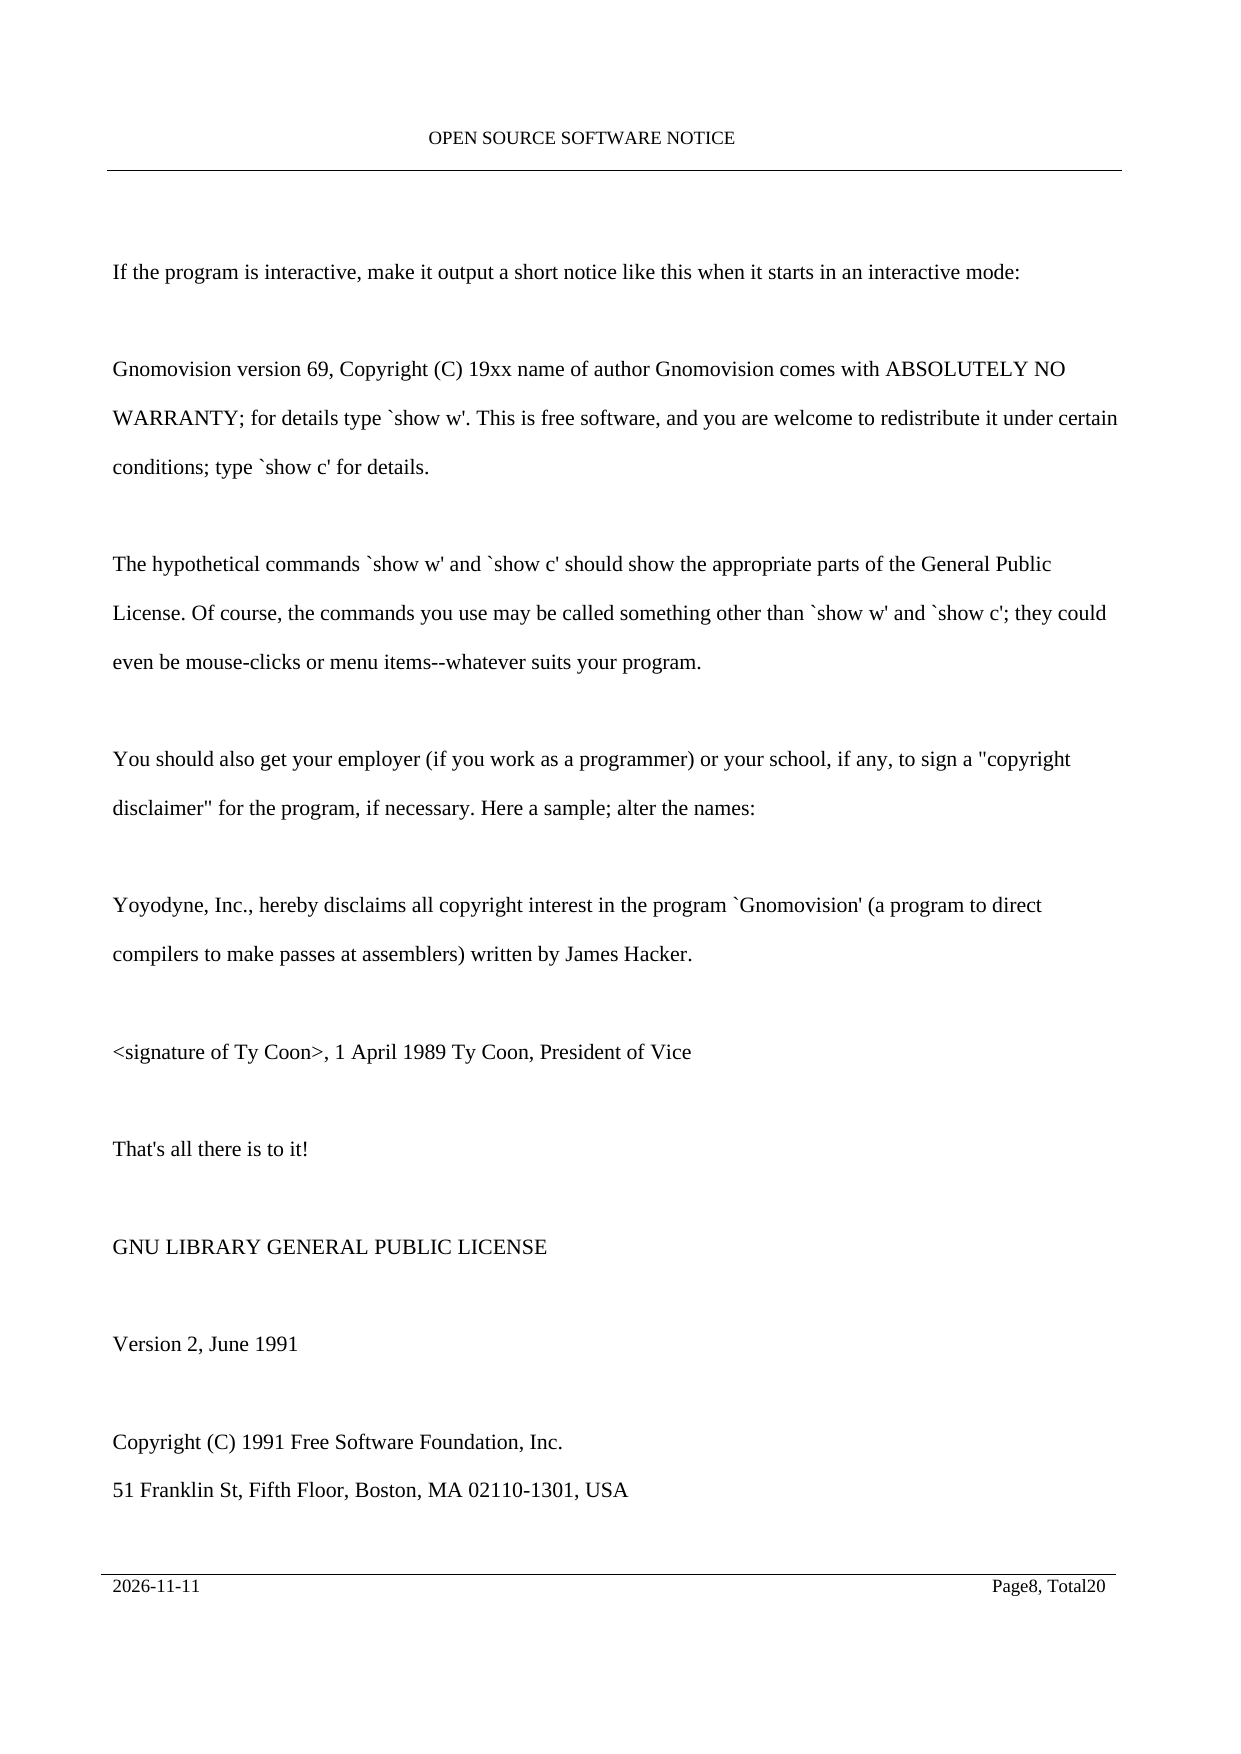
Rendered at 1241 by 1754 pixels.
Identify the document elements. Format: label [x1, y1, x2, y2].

text [112, 206, 1128, 1506]
